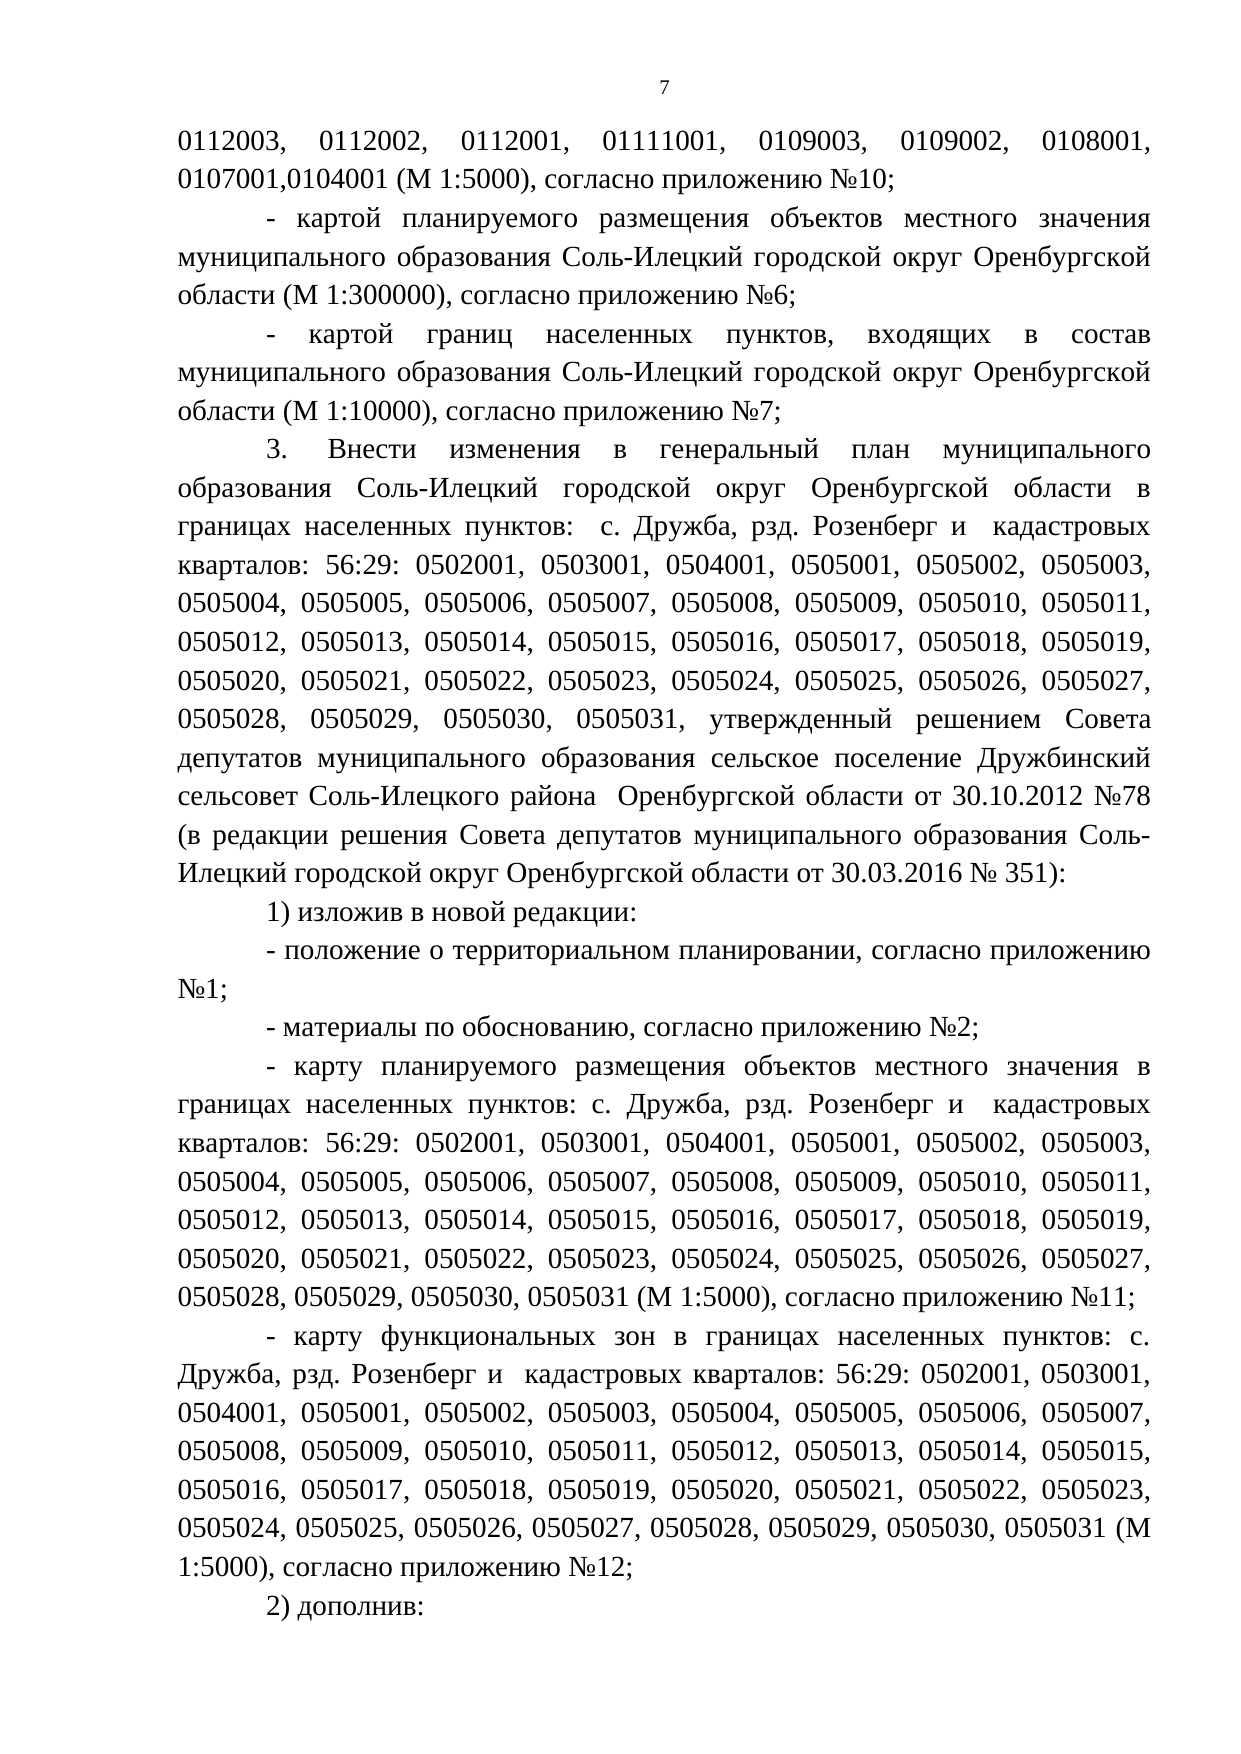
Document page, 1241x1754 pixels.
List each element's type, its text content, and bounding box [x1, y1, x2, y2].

text - картой планируемого размещения объектов местного значения муниципального образования Соль-Илецкий городской округ Оренбургской области (М 1:300000), согласно приложению №6; [177, 200, 1152, 311]
text - материалы по обоснованию, согласно приложению №2; [177, 1009, 1152, 1043]
text 2) дополнив: [177, 1588, 1152, 1621]
text - положение о территориальном планировании, согласно приложению №1; [177, 932, 1152, 1004]
text 1) изложив в новой редакции: [177, 894, 1152, 927]
text - картой границ населенных пунктов, входящих в состав муниципального образования Соль-Илецкий городской округ Оренбургской области (М 1:10000), согласно приложению №7; [177, 316, 1152, 426]
list Внести изменения в генеральный план муниципального образования Соль-Илецкий городской округ Оренбургской области в границах населенных пунктов: с. Дружба, рзд. Розенберг и кадастровых кварталов: 56:29: 0502001, 0503001, 0504001, 0505001, 0505002, 0505003, 0505004, 0505005, 0505006, 0505007, 0505008, 0505009, 0505010, 0505011, 0505012, 0505013, 0505014, 0505015, 0505016, 0505017, 0505018, 0505019, 0505020, 0505021, 0505022, 0505023, 0505024, 0505025, 0505026, 0505027, 0505028, 0505029, 0505030, 0505031, утвержденный решением Совета депутатов муниципального образования сельское поселение Дружбинский сельсовет Соль-Илецкого района Оренбургской области от 30.10.2012 №78 (в редакции решения Совета депутатов муниципального образования Соль-Илецкий городской округ Оренбургской области от 30.03.2016 № 351): [177, 431, 1152, 889]
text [177, 123, 1152, 195]
text - карту планируемого размещения объектов местного значения в границах населенных пунктов: с. Дружба, рзд. Розенберг и кадастровых кварталов: 56:29: 0502001, 0503001, 0504001, 0505001, 0505002, 0505003, 0505004, 0505005, 0505006, 0505007, 0505008, 0505009, 0505010, 0505011, 0505012, 0505013, 0505014, 0505015, 0505016, 0505017, 0505018, 0505019, 0505020, 0505021, 0505022, 0505023, 0505024, 0505025, 0505026, 0505027, 0505028, 0505029, 0505030, 0505031 (М 1:5000), согласно приложению №11; [177, 1048, 1152, 1313]
text - карту функциональных зон в границах населенных пунктов: с. Дружба, рзд. Розенберг и кадастровых кварталов: 56:29: 0502001, 0503001, 0504001, 0505001, 0505002, 0505003, 0505004, 0505005, 0505006, 0505007, 0505008, 0505009, 0505010, 0505011, 0505012, 0505013, 0505014, 0505015, 0505016, 0505017, 0505018, 0505019, 0505020, 0505021, 0505022, 0505023, 0505024, 0505025, 0505026, 0505027, 0505028, 0505029, 0505030, 0505031 (М 1:5000), согласно приложению №12; [177, 1318, 1152, 1583]
